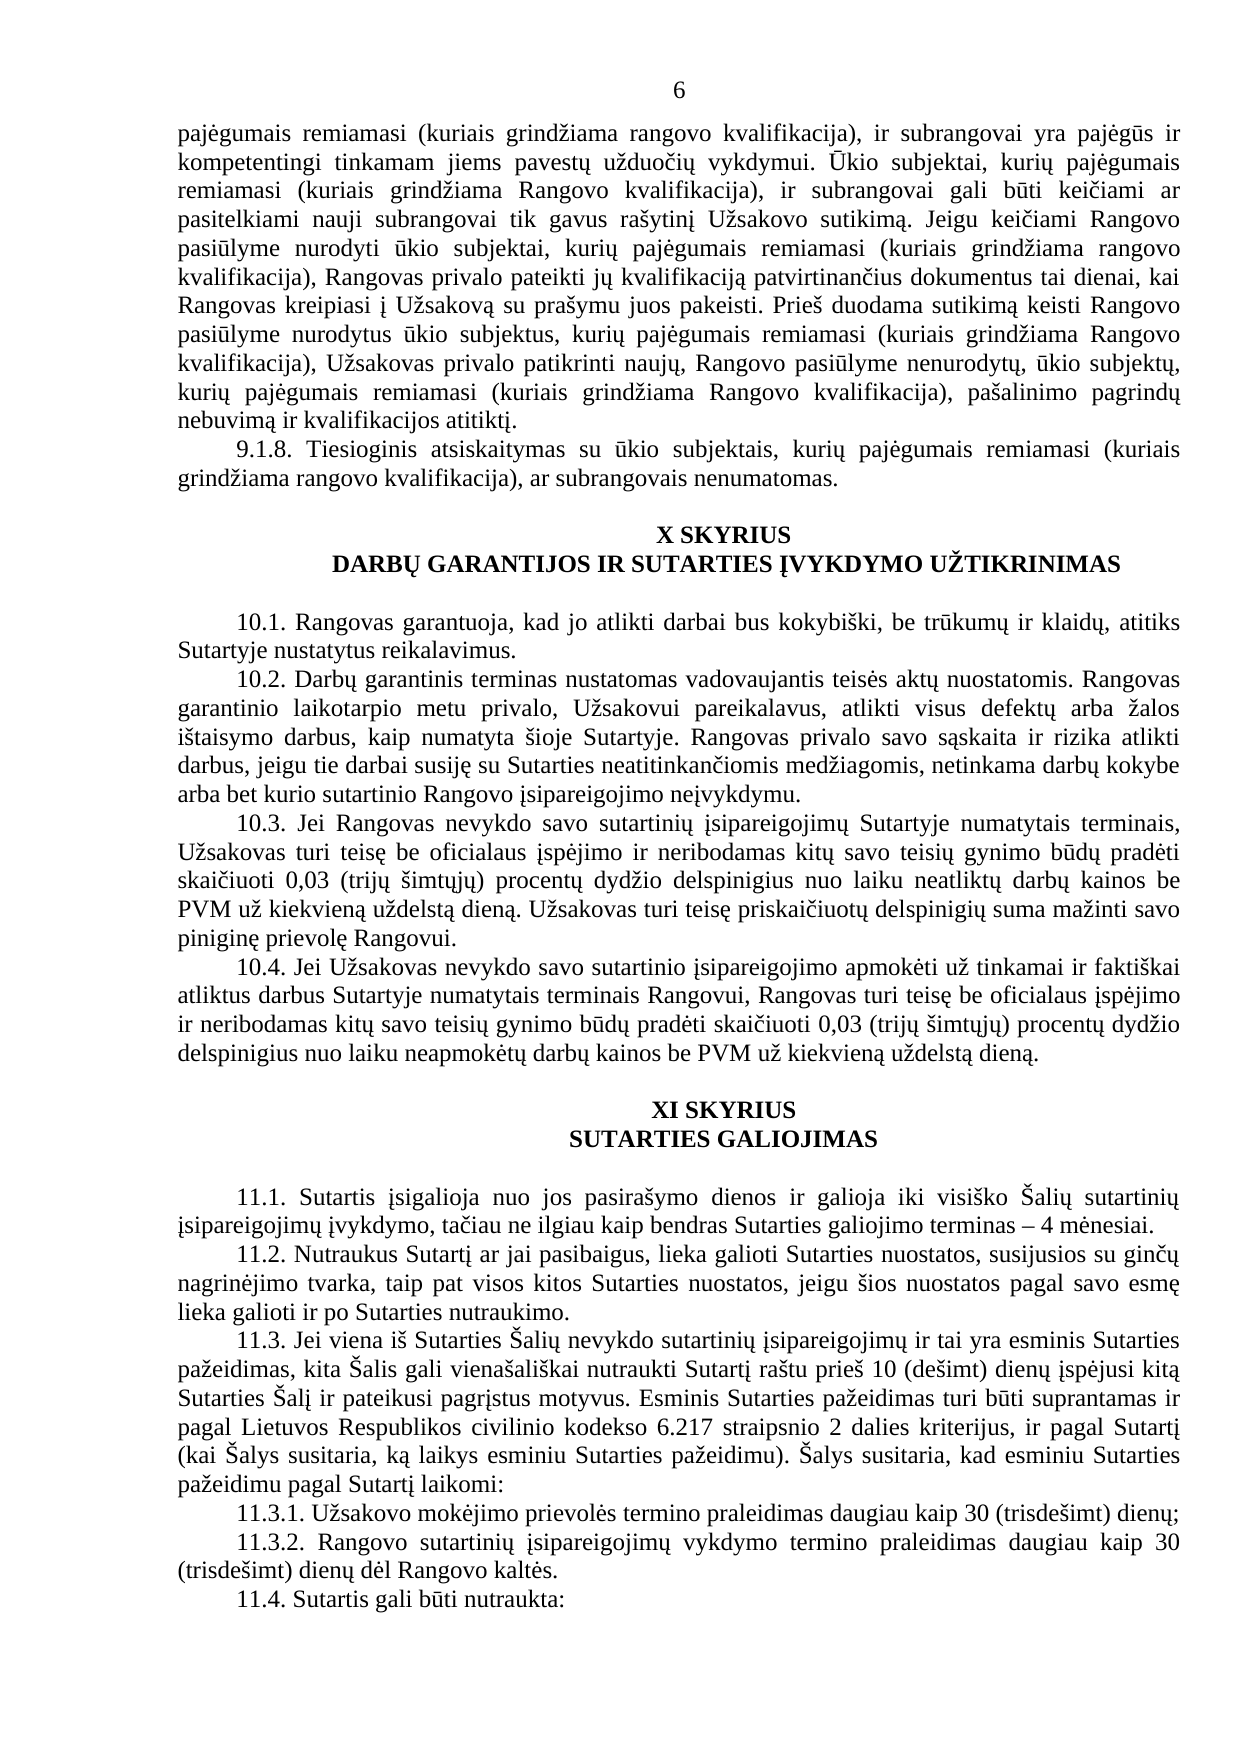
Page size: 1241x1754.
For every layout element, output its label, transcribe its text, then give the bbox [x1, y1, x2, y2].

text 10.1. Rangovas garantuoja, kad jo atlikti darbai bus kokybiški, be trūkumų ir klaidų, atitiks Sutartyje nustatytus reikalavimus. [177, 607, 1181, 664]
text 10.4. Jei Užsakovas nevykdo savo sutartinio įsipareigojimo apmokėti už tinkamai ir faktiškai atliktus darbus Sutartyje numatytais terminais Rangovui, Rangovas turi teisę be oficialaus įspėjimo ir neribodamas kitų savo teisių gynimo būdų pradėti skaičiuoti 0,03 (trijų šimtųjų) procentų dydžio delspinigius nuo laiku neapmokėtų darbų kainos be PVM už kiekvieną uždelstą dieną. [177, 952, 1181, 1067]
text 11.2. Nutraukus Sutartį ar jai pasibaigus, lieka galioti Sutarties nuostatos, susijusios su ginčų nagrinėjimo tvarka, taip pat visos kitos Sutarties nuostatos, jeigu šios nuostatos pagal savo esmę lieka galioti ir po Sutarties nutraukimo. [177, 1239, 1181, 1326]
text 10.2. Darbų garantinis terminas nustatomas vadovaujantis teisės aktų nuostatomis. Rangovas garantinio laikotarpio metu privalo, Užsakovui pareikalavus, atlikti visus defektų arba žalos ištaisymo darbus, kaip numatyta šioje Sutartyje. Rangovas privalo savo sąskaita ir rizika atlikti darbus, jeigu tie darbai susiję su Sutarties neatitinkančiomis medžiagomis, netinkama darbų kokybe arba bet kurio sutartinio Rangovo įsipareigojimo neįvykdymu. [177, 664, 1181, 808]
text XI SKYRIUS [266, 1096, 1181, 1124]
text 9.1.8. Tiesioginis atsiskaitymas su ūkio subjektais, kurių pajėgumais remiamasi (kuriais grindžiama rangovo kvalifikacija), ar subrangovais nenumatomas. [177, 434, 1181, 492]
text X SKYRIUS [266, 521, 1181, 549]
text DARBŲ GARANTIJOS IR SUTARTIES ĮVYKDYMO UŽTIKRINIMAS [266, 549, 1181, 578]
text SUTARTIES GALIOJIMAS [266, 1124, 1181, 1153]
text 10.3. Jei Rangovas nevykdo savo sutartinių įsipareigojimų Sutartyje numatytais terminais, Užsakovas turi teisę be oficialaus įspėjimo ir neribodamas kitų savo teisių gynimo būdų pradėti skaičiuoti 0,03 (trijų šimtųjų) procentų dydžio delspinigius nuo laiku neatliktų darbų kainos be PVM už kiekvieną uždelstą dieną. Užsakovas turi teisę priskaičiuotų delspinigių suma mažinti savo piniginę prievolę Rangovui. [177, 808, 1181, 952]
text 11.1. Sutartis įsigalioja nuo jos pasirašymo dienos ir galioja iki visiško Šalių sutartinių įsipareigojimų įvykdymo, tačiau ne ilgiau kaip bendras Sutarties galiojimo terminas – 4 mėnesiai. [177, 1182, 1181, 1239]
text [177, 118, 1181, 434]
text 11.3.1. Užsakovo mokėjimo prievolės termino praleidimas daugiau kaip 30 (trisdešimt) dienų; [177, 1498, 1181, 1527]
text 11.4. Sutartis gali būti nutraukta: [177, 1584, 1181, 1613]
text 11.3.2. Rangovo sutartinių įsipareigojimų vykdymo termino praleidimas daugiau kaip 30 (trisdešimt) dienų dėl Rangovo kaltės. [177, 1527, 1181, 1584]
text 11.3. Jei viena iš Sutarties Šalių nevykdo sutartinių įsipareigojimų ir tai yra esminis Sutarties pažeidimas, kita Šalis gali vienašališkai nutraukti Sutartį raštu prieš 10 (dešimt) dienų įspėjusi kitą Sutarties Šalį ir pateikusi pagrįstus motyvus. Esminis Sutarties pažeidimas turi būti suprantamas ir pagal Lietuvos Respublikos civilinio kodekso 6.217 straipsnio 2 dalies kriterijus, ir pagal Sutartį (kai Šalys susitaria, ką laikys esminiu Sutarties pažeidimu). Šalys susitaria, kad esminiu Sutarties pažeidimu pagal Sutartį laikomi: [177, 1326, 1181, 1498]
